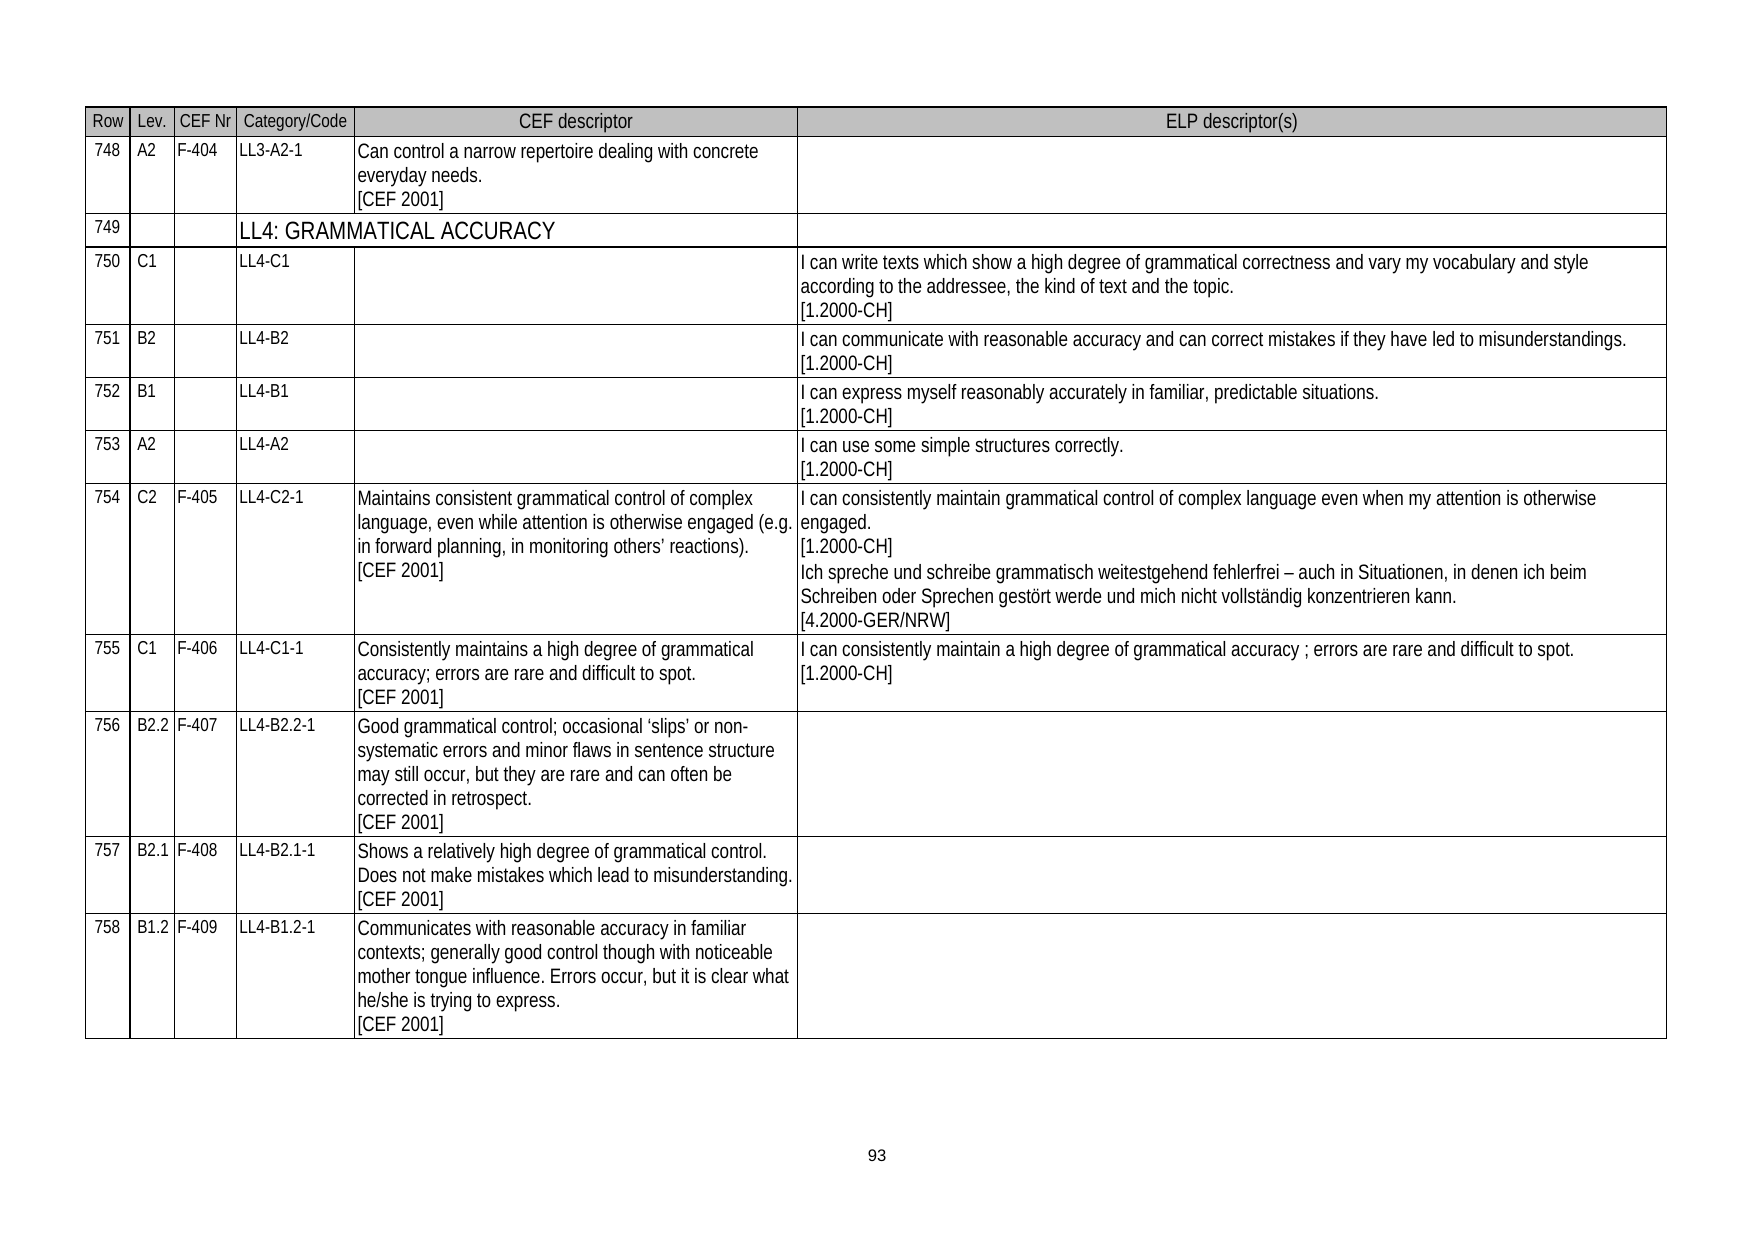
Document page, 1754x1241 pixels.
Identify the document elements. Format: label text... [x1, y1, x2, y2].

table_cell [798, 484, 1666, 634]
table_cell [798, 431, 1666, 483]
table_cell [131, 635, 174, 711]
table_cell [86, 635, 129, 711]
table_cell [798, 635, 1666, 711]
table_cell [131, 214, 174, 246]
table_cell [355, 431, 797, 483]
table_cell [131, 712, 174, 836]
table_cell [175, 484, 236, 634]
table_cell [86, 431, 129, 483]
table_header CEF Nr [175, 108, 236, 136]
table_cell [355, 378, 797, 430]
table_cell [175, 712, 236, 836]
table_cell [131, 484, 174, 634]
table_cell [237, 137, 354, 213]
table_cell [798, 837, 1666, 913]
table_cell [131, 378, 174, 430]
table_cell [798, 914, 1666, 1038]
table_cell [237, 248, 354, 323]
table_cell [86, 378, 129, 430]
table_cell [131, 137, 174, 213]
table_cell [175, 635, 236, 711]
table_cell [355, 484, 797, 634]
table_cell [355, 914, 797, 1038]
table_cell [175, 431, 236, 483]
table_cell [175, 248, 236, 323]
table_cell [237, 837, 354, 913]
table_header Lev. [131, 108, 174, 136]
table_header ELP descriptor(s) [798, 108, 1666, 136]
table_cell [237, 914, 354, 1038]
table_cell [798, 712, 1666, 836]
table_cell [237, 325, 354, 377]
table_header Category/Code [237, 108, 354, 136]
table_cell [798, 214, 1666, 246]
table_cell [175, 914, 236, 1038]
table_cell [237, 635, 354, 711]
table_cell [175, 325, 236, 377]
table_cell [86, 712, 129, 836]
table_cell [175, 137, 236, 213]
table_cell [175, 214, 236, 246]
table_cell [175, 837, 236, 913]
table_header Row [86, 108, 129, 136]
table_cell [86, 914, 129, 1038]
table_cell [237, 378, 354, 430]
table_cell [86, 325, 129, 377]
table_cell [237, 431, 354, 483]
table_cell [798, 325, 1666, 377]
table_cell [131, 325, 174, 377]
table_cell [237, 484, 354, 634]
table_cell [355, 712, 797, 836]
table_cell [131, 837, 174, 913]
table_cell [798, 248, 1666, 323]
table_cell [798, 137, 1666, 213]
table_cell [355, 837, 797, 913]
table_header CEF descriptor [355, 108, 797, 136]
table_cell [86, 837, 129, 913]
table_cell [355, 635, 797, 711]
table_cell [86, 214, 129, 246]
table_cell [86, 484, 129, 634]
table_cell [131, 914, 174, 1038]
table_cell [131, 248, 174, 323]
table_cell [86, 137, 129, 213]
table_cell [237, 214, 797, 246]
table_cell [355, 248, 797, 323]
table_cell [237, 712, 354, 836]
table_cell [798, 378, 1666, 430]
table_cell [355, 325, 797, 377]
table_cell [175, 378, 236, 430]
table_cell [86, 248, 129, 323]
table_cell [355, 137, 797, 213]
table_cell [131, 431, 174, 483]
